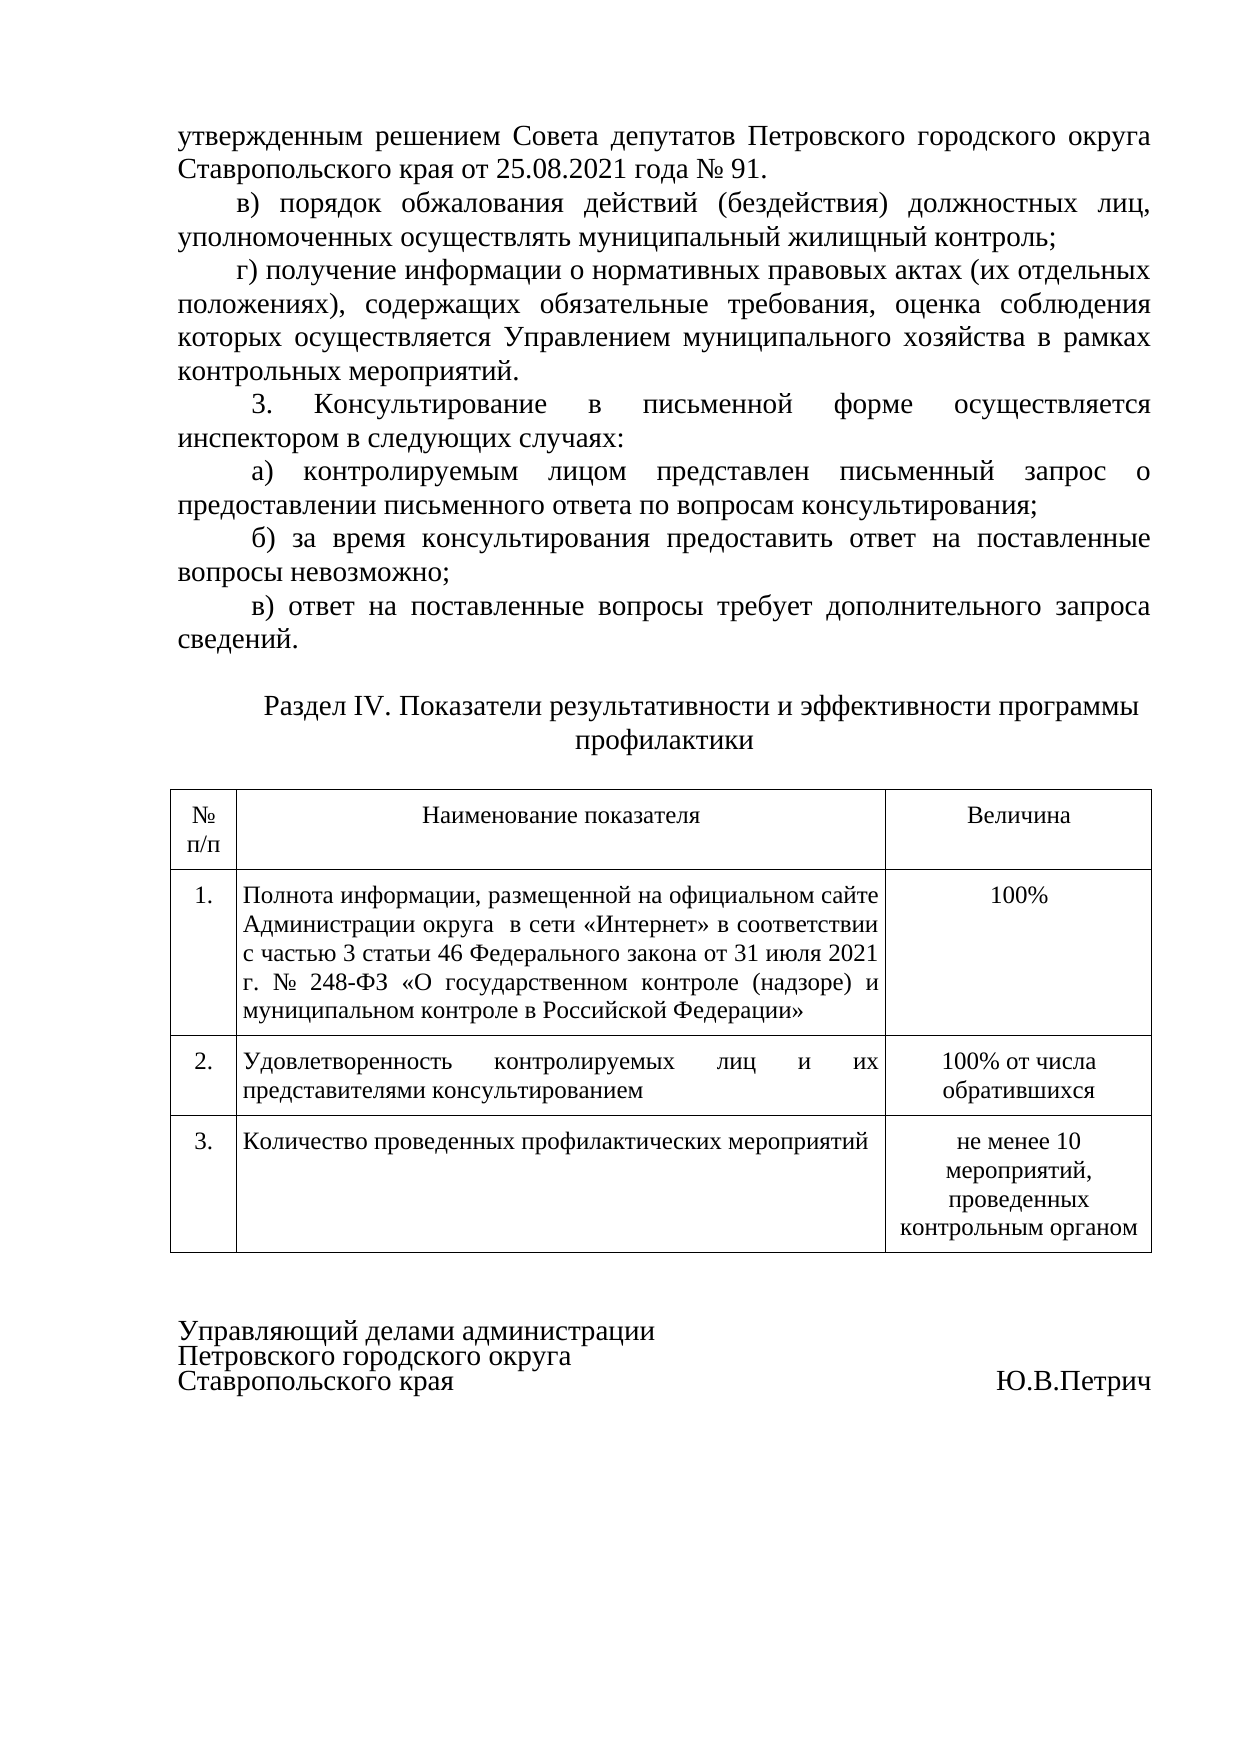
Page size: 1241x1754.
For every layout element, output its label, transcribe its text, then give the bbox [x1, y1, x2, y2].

table_cell Количество проведенных профилактических мероприятий [237, 1116, 885, 1252]
table_cell 2. [171, 1036, 236, 1114]
table_header Наименование показателя [237, 790, 885, 869]
table_cell 100% от числа обратившихся [886, 1036, 1151, 1114]
table_header Величина [886, 790, 1151, 869]
text Управляющий делами администрации [177, 1320, 1152, 1345]
text 3. Консультирование в письменной форме осуществляется инспектором в следующих случаях: [177, 386, 1152, 453]
table_cell 3. [171, 1116, 236, 1252]
text а) контролируемым лицом представлен письменный запрос о предоставлении письменного ответа по вопросам консультирования; [177, 453, 1152, 521]
text г) получение информации о нормативных правовых актах (их отдельных положениях), содержащих обязательные требования, оценка соблюдения которых осуществляется Управлением муниципального хозяйства в рамках контрольных мероприятий. [177, 252, 1152, 386]
table_cell Удовлетворенность контролируемых лиц и их представителями консультированием [237, 1036, 885, 1114]
text в) ответ на поставленные вопросы требует дополнительного запроса сведений. [177, 588, 1152, 655]
text Петровского городского округа [177, 1345, 1152, 1370]
text Раздел IV. Показатели результативности и эффективности программы профилактики [177, 688, 1152, 755]
text Ставропольского края Ю.В.Петрич [177, 1370, 1152, 1395]
text в) порядок обжалования действий (бездействия) должностных лиц, уполномоченных осуществлять муниципальный жилищный контроль; [177, 185, 1152, 252]
table_cell 100% [886, 870, 1151, 1035]
table_cell не менее 10 мероприятий, проведенных контрольным органом [886, 1116, 1151, 1252]
table_header № п/п [171, 790, 236, 869]
text б) за время консультирования предоставить ответ на поставленные вопросы невозможно; [177, 521, 1152, 588]
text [177, 118, 1152, 185]
table_cell Полнота информации, размещенной на официальном сайте Администрации округа в сети «Интернет» в соответствии с частью 3 статьи 46 Федерального закона от 31 июля 2021 г. № 248-ФЗ «О государственном контроле (надзоре) и муниципальном контроле в Российской Федерации» [237, 870, 885, 1035]
table_cell 1. [171, 870, 236, 1035]
